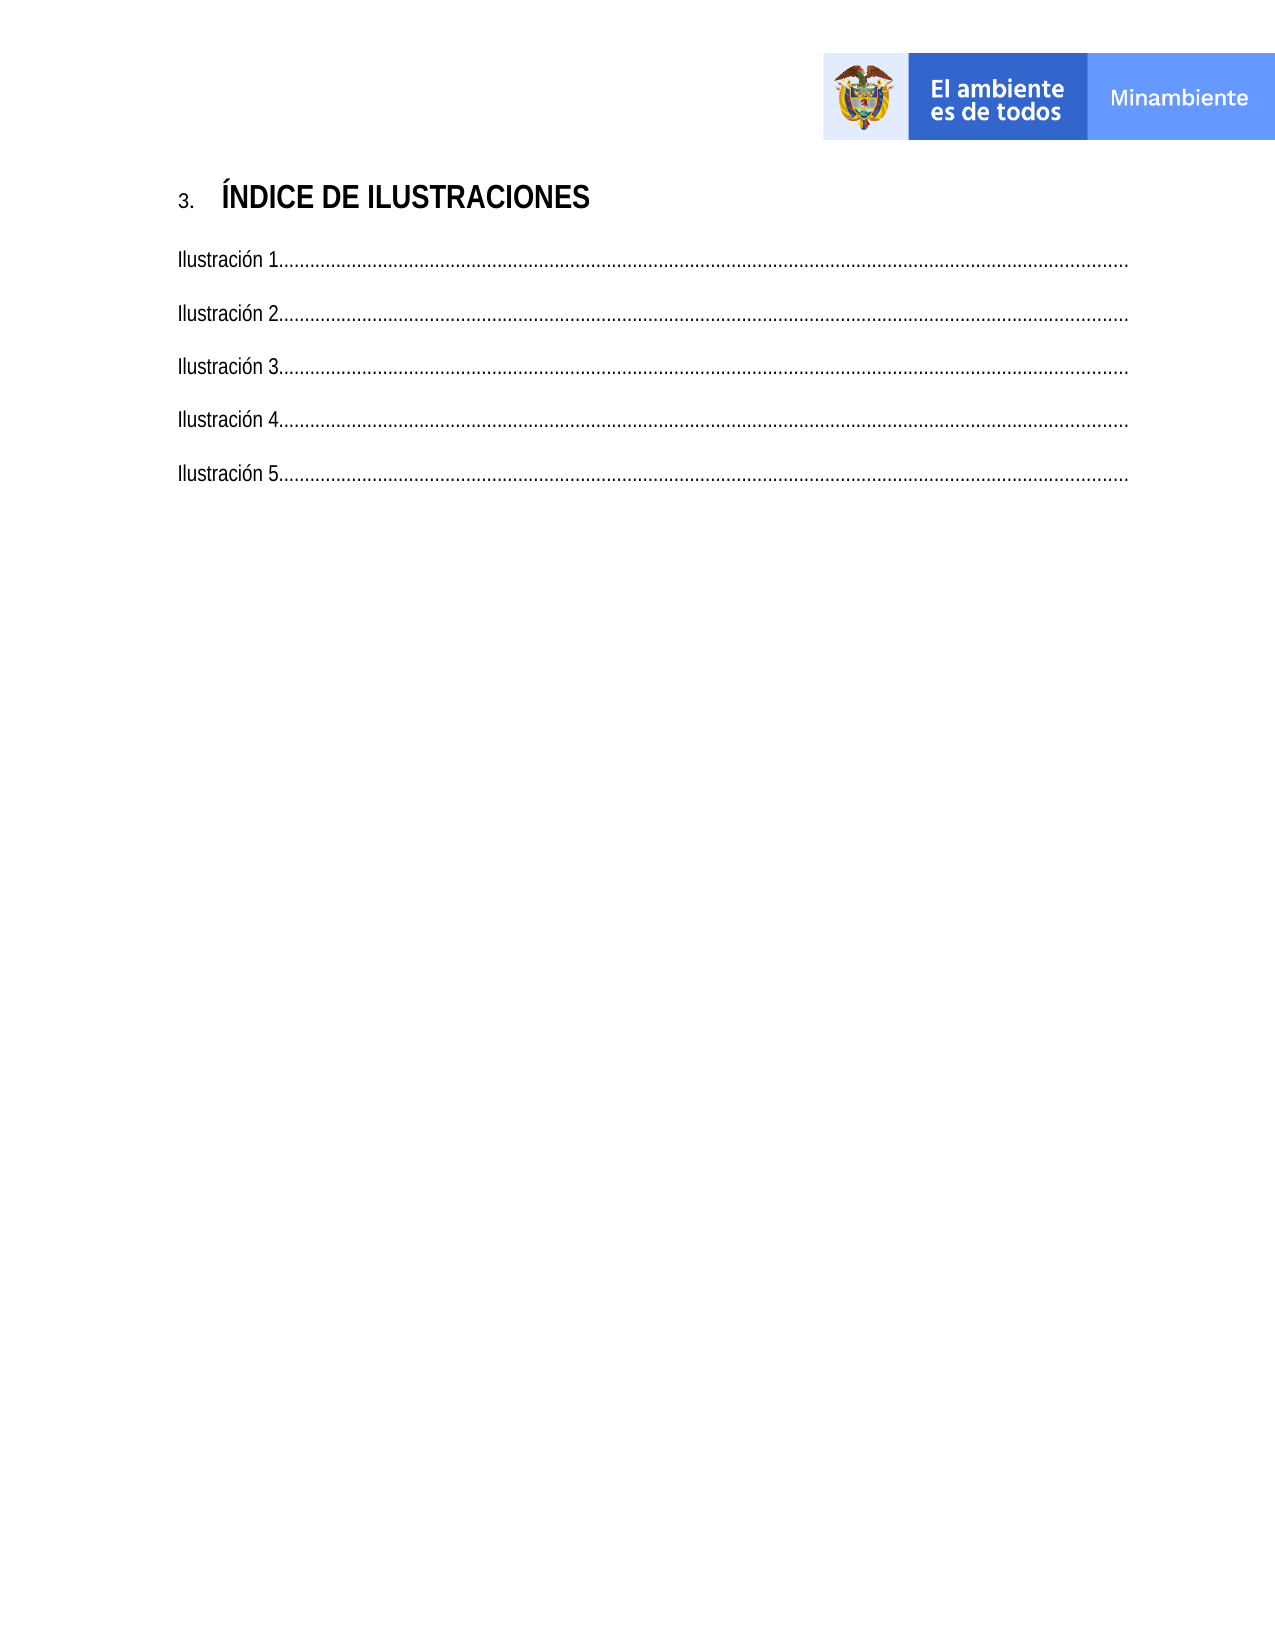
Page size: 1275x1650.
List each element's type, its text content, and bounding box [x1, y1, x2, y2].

text Ilustración 1. 10 [177, 246, 1098, 272]
picture [823, 53, 1275, 140]
subtitle ÍNDICE DE ILUSTRACIONES [177, 177, 1098, 215]
text Ilustración 3. 12 [177, 353, 1098, 379]
text Ilustración 5. 13 [177, 460, 1098, 486]
text Ilustración 4. 13 [177, 406, 1098, 433]
text Ilustración 2. 11 [177, 299, 1098, 326]
